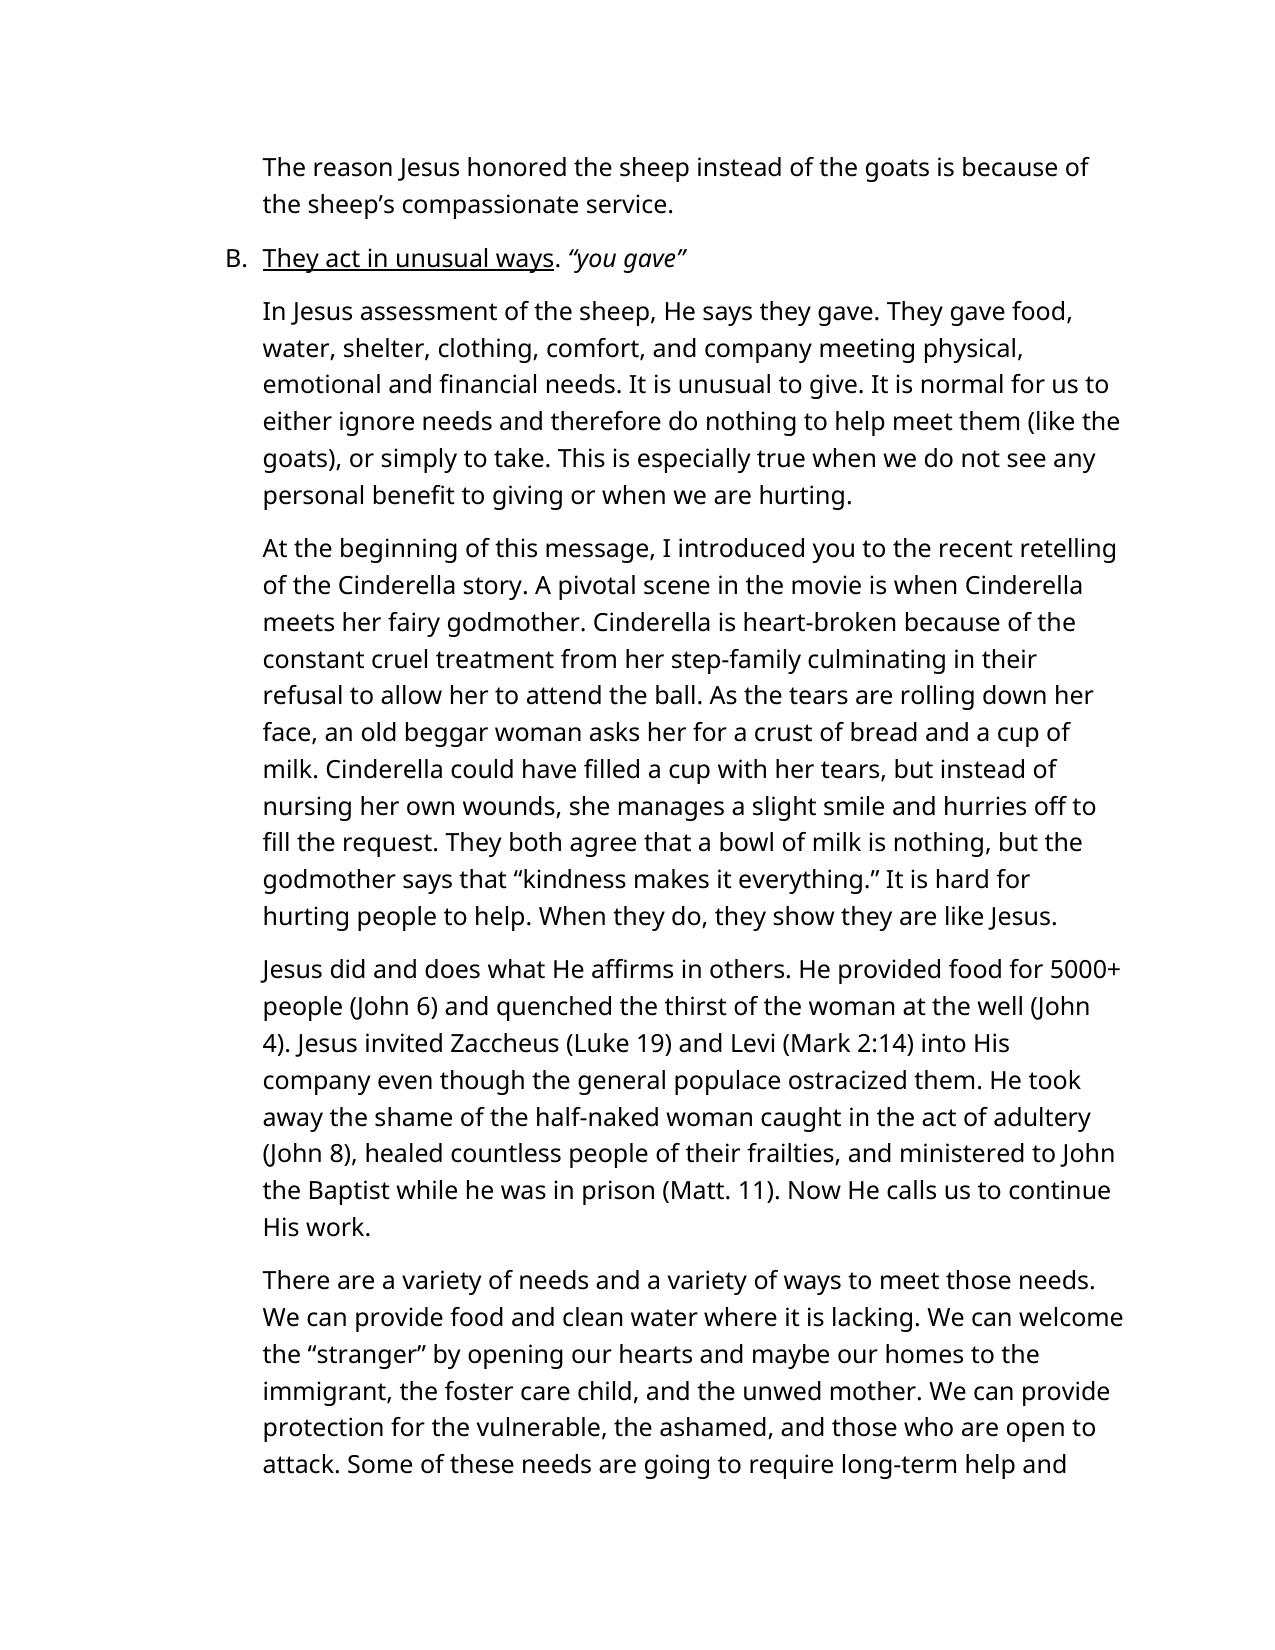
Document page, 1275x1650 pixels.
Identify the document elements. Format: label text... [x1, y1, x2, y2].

list They act in unusual ways. “you gave” [225, 240, 1125, 274]
text At the beginning of this message, I introduced you to the recent retelling of the Cinderella story. A pivotal scene in the movie is when Cinderella meets her fairy godmother. Cinderella is heart-broken because of the constant cruel treatment from her step-family culminating in their refusal to allow her to attend the ball. As the tears are rolling down her face, an old beggar woman asks her for a crust of bread and a cup of milk. Cinderella could have filled a cup with her tears, but instead of nursing her own wounds, she manages a slight smile and hurries off to fill the request. They both agree that a bowl of milk is nothing, but the godmother says that “kindness makes it everything.” It is hard for hurting people to help. When they do, they show they are like Jesus. [262, 531, 1125, 933]
text In Jesus assessment of the sheep, He says they gave. They gave food, water, shelter, clothing, comfort, and company meeting physical, emotional and financial needs. It is unusual to give. It is normal for us to either ignore needs and therefore do nothing to help meet them (like the goats), or simply to take. This is especially true when we do not see any personal benefit to giving or when we are hurting. [262, 294, 1125, 512]
text The reason Jesus honored the sheep instead of the goats is because of the sheep’s compassionate service. [262, 150, 1125, 221]
text Jesus did and does what He affirms in others. He provided food for 5000+ people (John 6) and quenched the thirst of the woman at the well (John 4). Jesus invited Zaccheus (Luke 19) and Levi (Mark 2:14) into His company even though the general populace ostracized them. He took away the shame of the half-naked woman caught in the act of adultery (John 8), healed countless people of their frailties, and ministered to John the Baptist while he was in prison (Matt. 11). Now He calls us to continue His work. [262, 952, 1125, 1243]
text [262, 1263, 1125, 1481]
